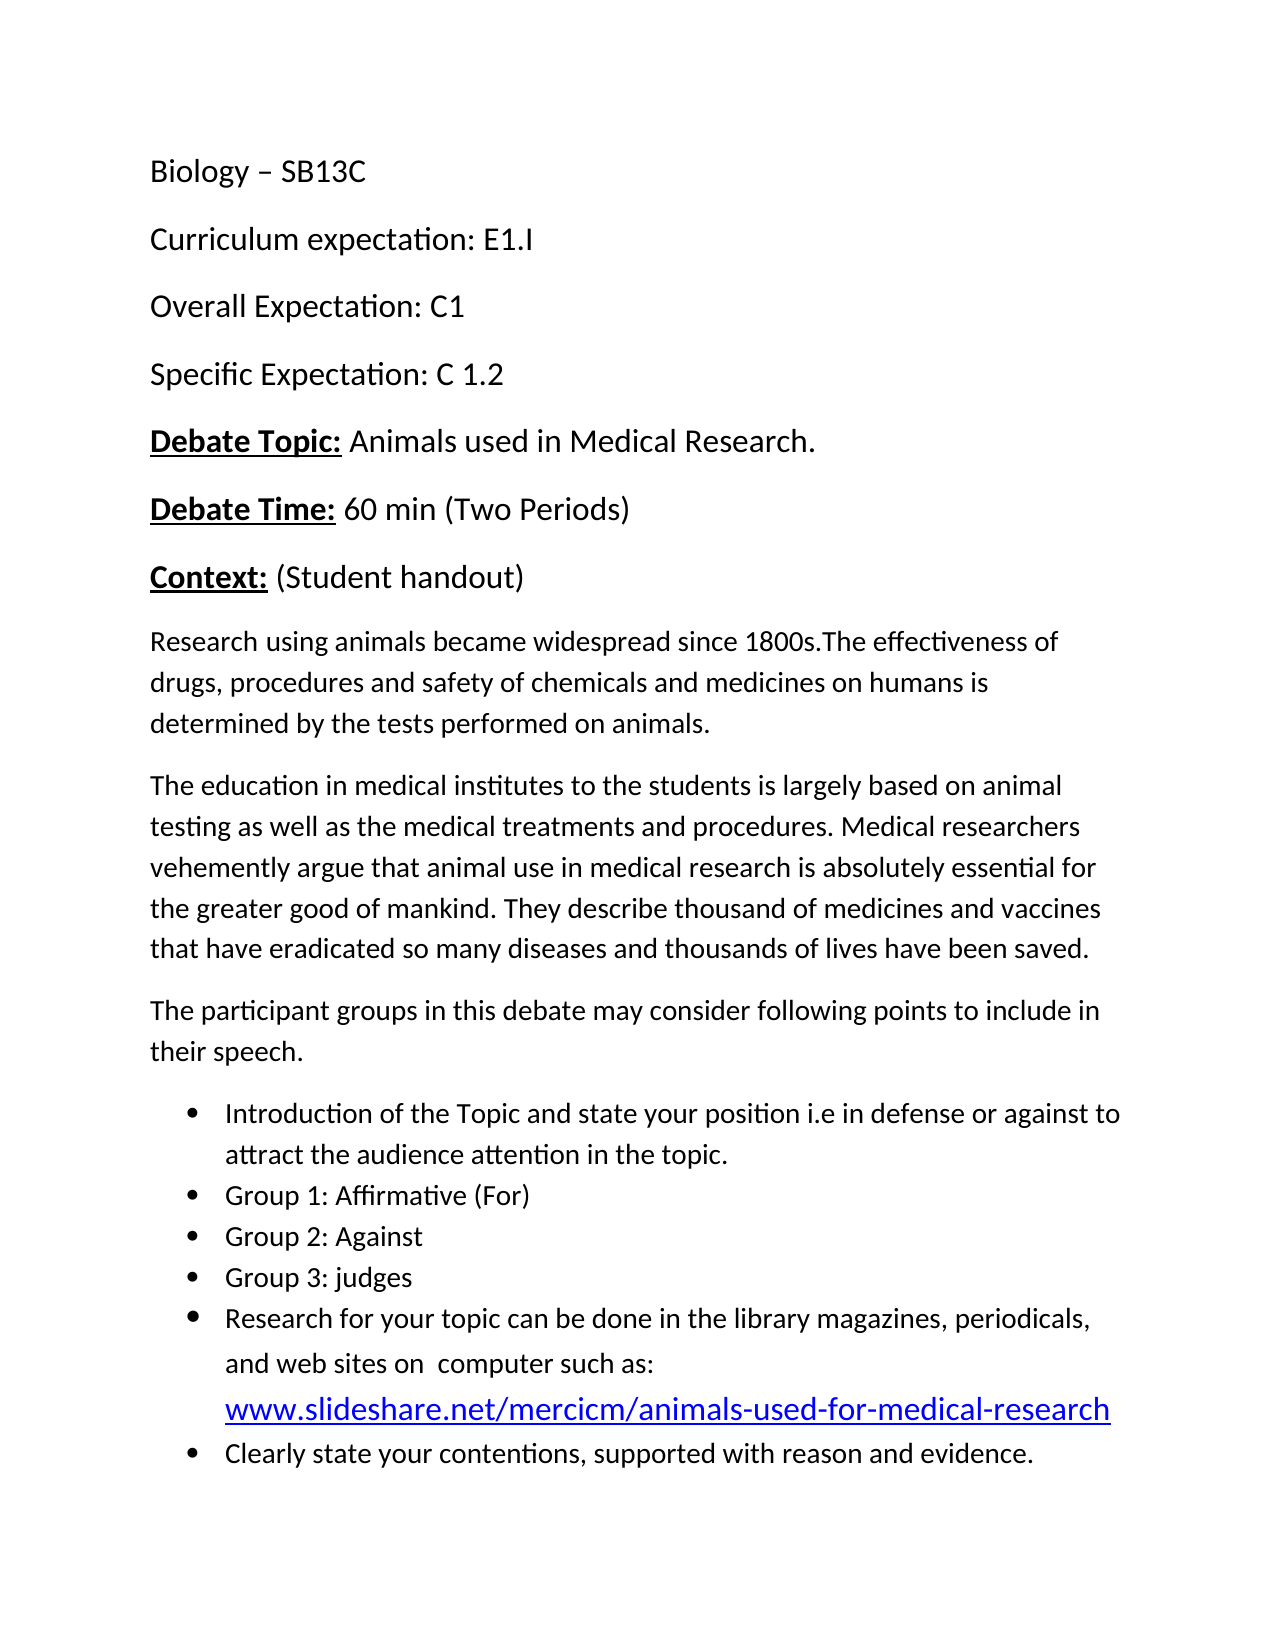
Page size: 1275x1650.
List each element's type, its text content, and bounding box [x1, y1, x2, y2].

text Debate Time: 60 min (Two Periods) [150, 488, 1125, 529]
list Research for your topic can be done in the library magazines, periodicals, and web sites on computer such as: www.slideshare.net/mercicm/animals-used-for-medical-research [187, 1300, 1125, 1429]
text Context: (Student handout) [150, 556, 1125, 596]
text The education in medical institutes to the students is largely based on animal testing as well as the medical treatments and procedures. Medical researchers vehemently argue that animal use in medical research is absolutely essential for the greater good of mankind. They describe thousand of medicines and vaccines that have eradicated so many diseases and thousands of lives have been saved. [150, 767, 1125, 966]
text The participant groups in this debate may consider following points to include in their speech. [150, 992, 1125, 1069]
text Debate Topic: Animals used in Medical Research. [150, 420, 1125, 461]
list Clearly state your contentions, supported with reason and evidence. [187, 1435, 1125, 1471]
text Curriculum expectation: E1.I [150, 218, 1125, 258]
list Introduction of the Topic and state your position i.e in defense or against to attract the audience attention in the topic. [187, 1095, 1125, 1172]
text Specific Expectation: C 1.2 [150, 353, 1125, 393]
text Research using animals became widespread since 1800s.The effectiveness of drugs, procedures and safety of chemicals and medicines on humans is determined by the tests performed on animals. [150, 623, 1125, 741]
list Group 3: judges [187, 1259, 1125, 1294]
list Group 1: Affirmative (For) [187, 1177, 1125, 1213]
list Group 2: Against [187, 1218, 1125, 1253]
text Overall Expectation: C1 [150, 285, 1125, 326]
text Biology – SB13C [150, 150, 1125, 191]
